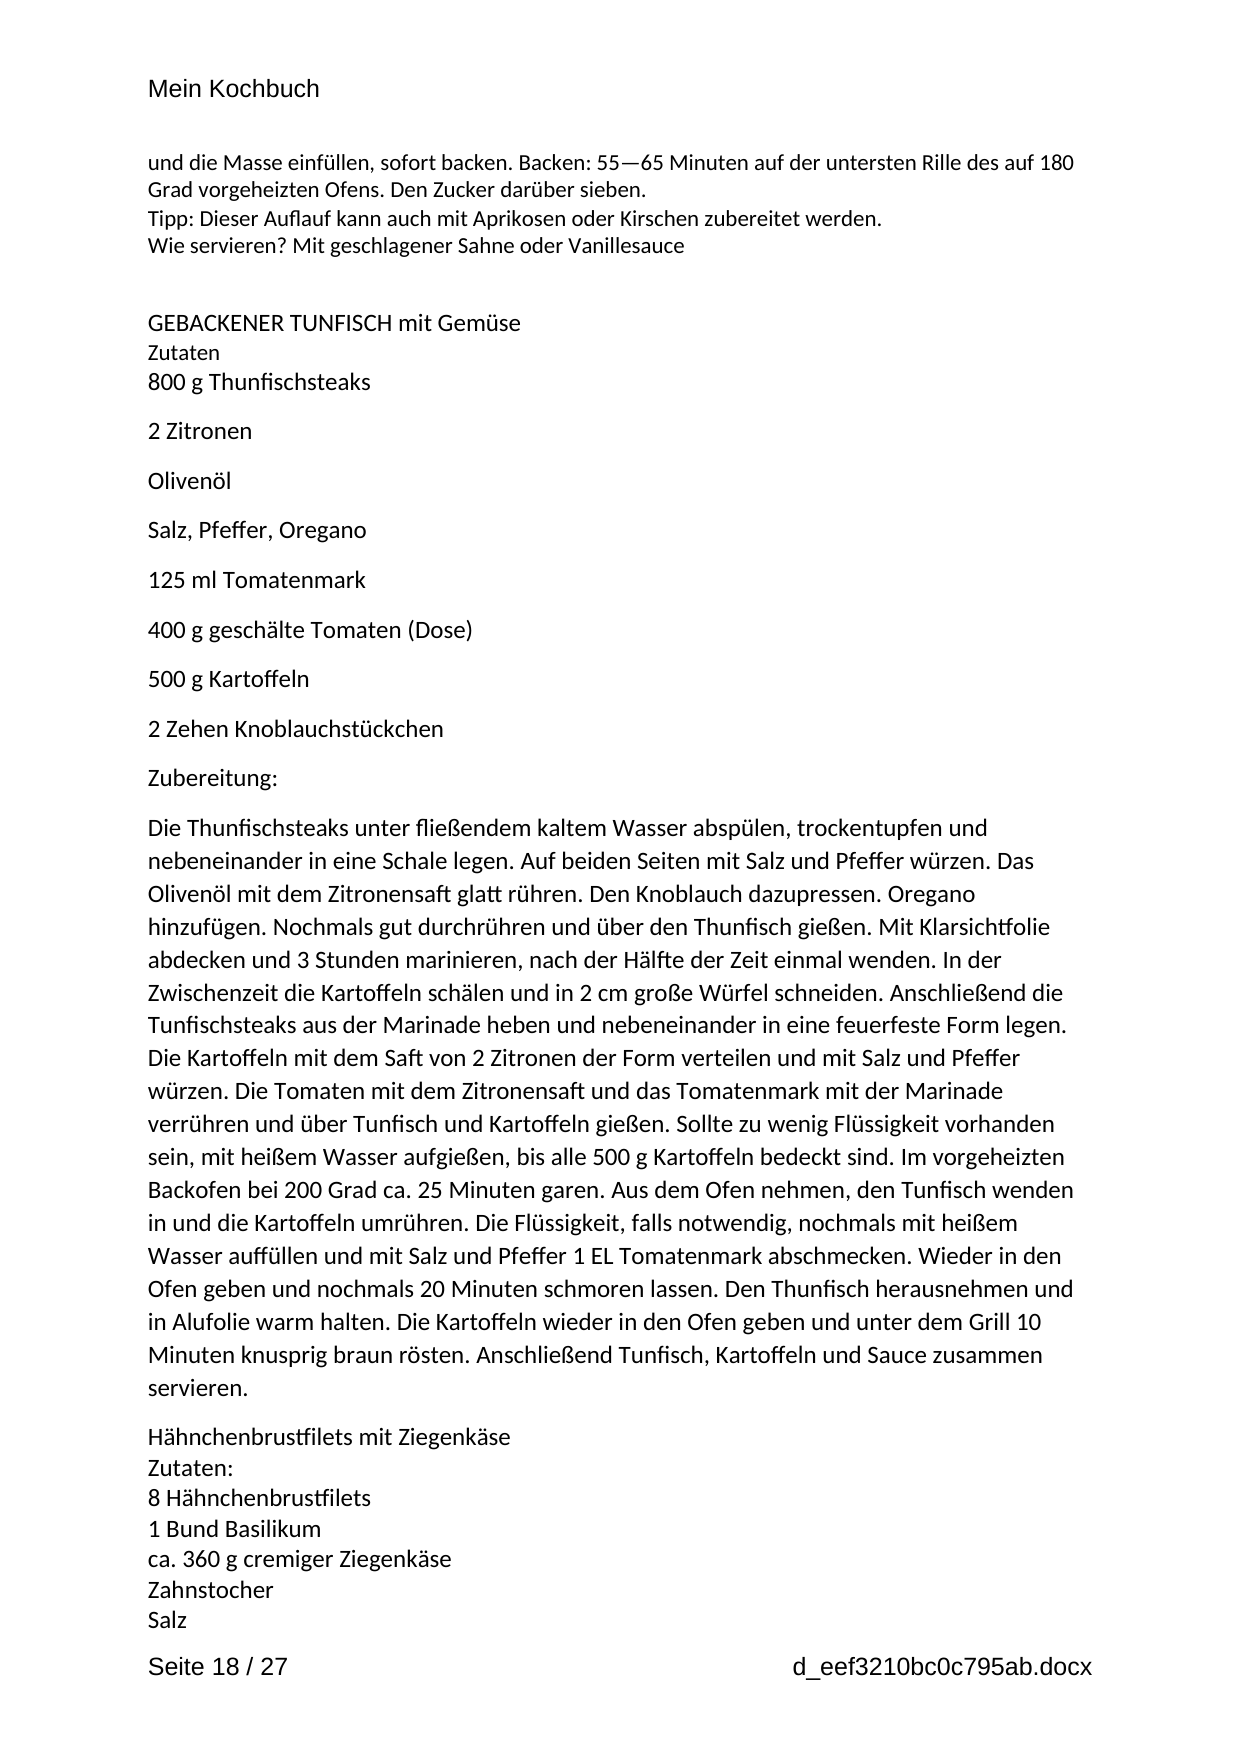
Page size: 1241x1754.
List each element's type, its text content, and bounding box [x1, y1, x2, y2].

text 1 Bund Basilikum [148, 1513, 1093, 1543]
text Hähnchenbrustfilets mit Ziegenkäse [148, 1421, 1093, 1452]
text 2 Zitronen [148, 416, 1093, 446]
text 500 g Kartoffeln [148, 663, 1093, 694]
text 8 Hähnchenbrustfilets [148, 1482, 1093, 1513]
text 2 Zehen Knoblauchstückchen [148, 713, 1093, 743]
text Salz [148, 1604, 1093, 1635]
text 125 ml Tomatenmark [148, 564, 1093, 595]
text Die Thunfischsteaks unter fließendem kaltem Wasser abspülen, trockentupfen und nebeneinander in eine Schale legen. Auf beiden Seiten mit Salz und Pfeffer würzen. Das Olivenöl mit dem Zitronensaft glatt rühren. Den Knoblauch dazupressen. Oregano hinzufügen. Nochmals gut durchrühren und über den Thunfisch gießen. Mit Klarsichtfolie abdecken und 3 Stunden marinieren, nach der Hälfte der Zeit einmal wenden. In der Zwischenzeit die Kartoffeln schälen und in 2 cm große Würfel schneiden. Anschließend die Tunfischsteaks aus der Marinade heben und nebeneinander in eine feuerfeste Form legen. Die Kartoffeln mit dem Saft von 2 Zitronen der Form verteilen und mit Salz und Pfeffer würzen. Die Tomaten mit dem Zitronensaft und das Tomatenmark mit der Marinade verrühren und über Tunfisch und Kartoffeln gießen. Sollte zu wenig Flüssigkeit vorhanden sein, mit heißem Wasser aufgießen, bis alle 500 g Kartoffeln bedeckt sind. Im vorgeheizten Backofen bei 200 Grad ca. 25 Minuten garen. Aus dem Ofen nehmen, den Tunfisch wenden in und die Kartoffeln umrühren. Die Flüssigkeit, falls notwendig, nochmals mit heißem Wasser auffüllen und mit Salz und Pfeffer 1 EL Tomatenmark abschmecken. Wieder in den Ofen geben und nochmals 20 Minuten schmoren lassen. Den Thunfisch herausnehmen und in Alufolie warm halten. Die Kartoffeln wieder in den Ofen geben und unter dem Grill 10 Minuten knusprig braun rösten. Anschließend Tunfisch, Kartoffeln und Sauce zusammen servieren. [148, 812, 1093, 1402]
text Zutaten [148, 338, 1093, 366]
text GEBACKENER TUNFISCH mit Gemüse [148, 307, 1093, 338]
text Tipp: Dieser Auflauf kann auch mit Aprikosen oder Kirschen zubereitet werden. [148, 204, 1093, 232]
text Salz, Pfeffer, Oregano [148, 515, 1093, 545]
text Wie servieren? Mit geschlagener Sahne oder Vanillesauce [148, 232, 1093, 260]
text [148, 148, 1093, 204]
text Zahnstocher [148, 1574, 1093, 1604]
text 800 g Thunfischsteaks [148, 366, 1093, 396]
text Zubereitung: [148, 763, 1093, 793]
text ca. 360 g cremiger Ziegenkäse [148, 1543, 1093, 1574]
text Olivenöl [148, 465, 1093, 496]
text Zutaten: [148, 1452, 1093, 1482]
text 400 g geschälte Tomaten (Dose) [148, 614, 1093, 644]
